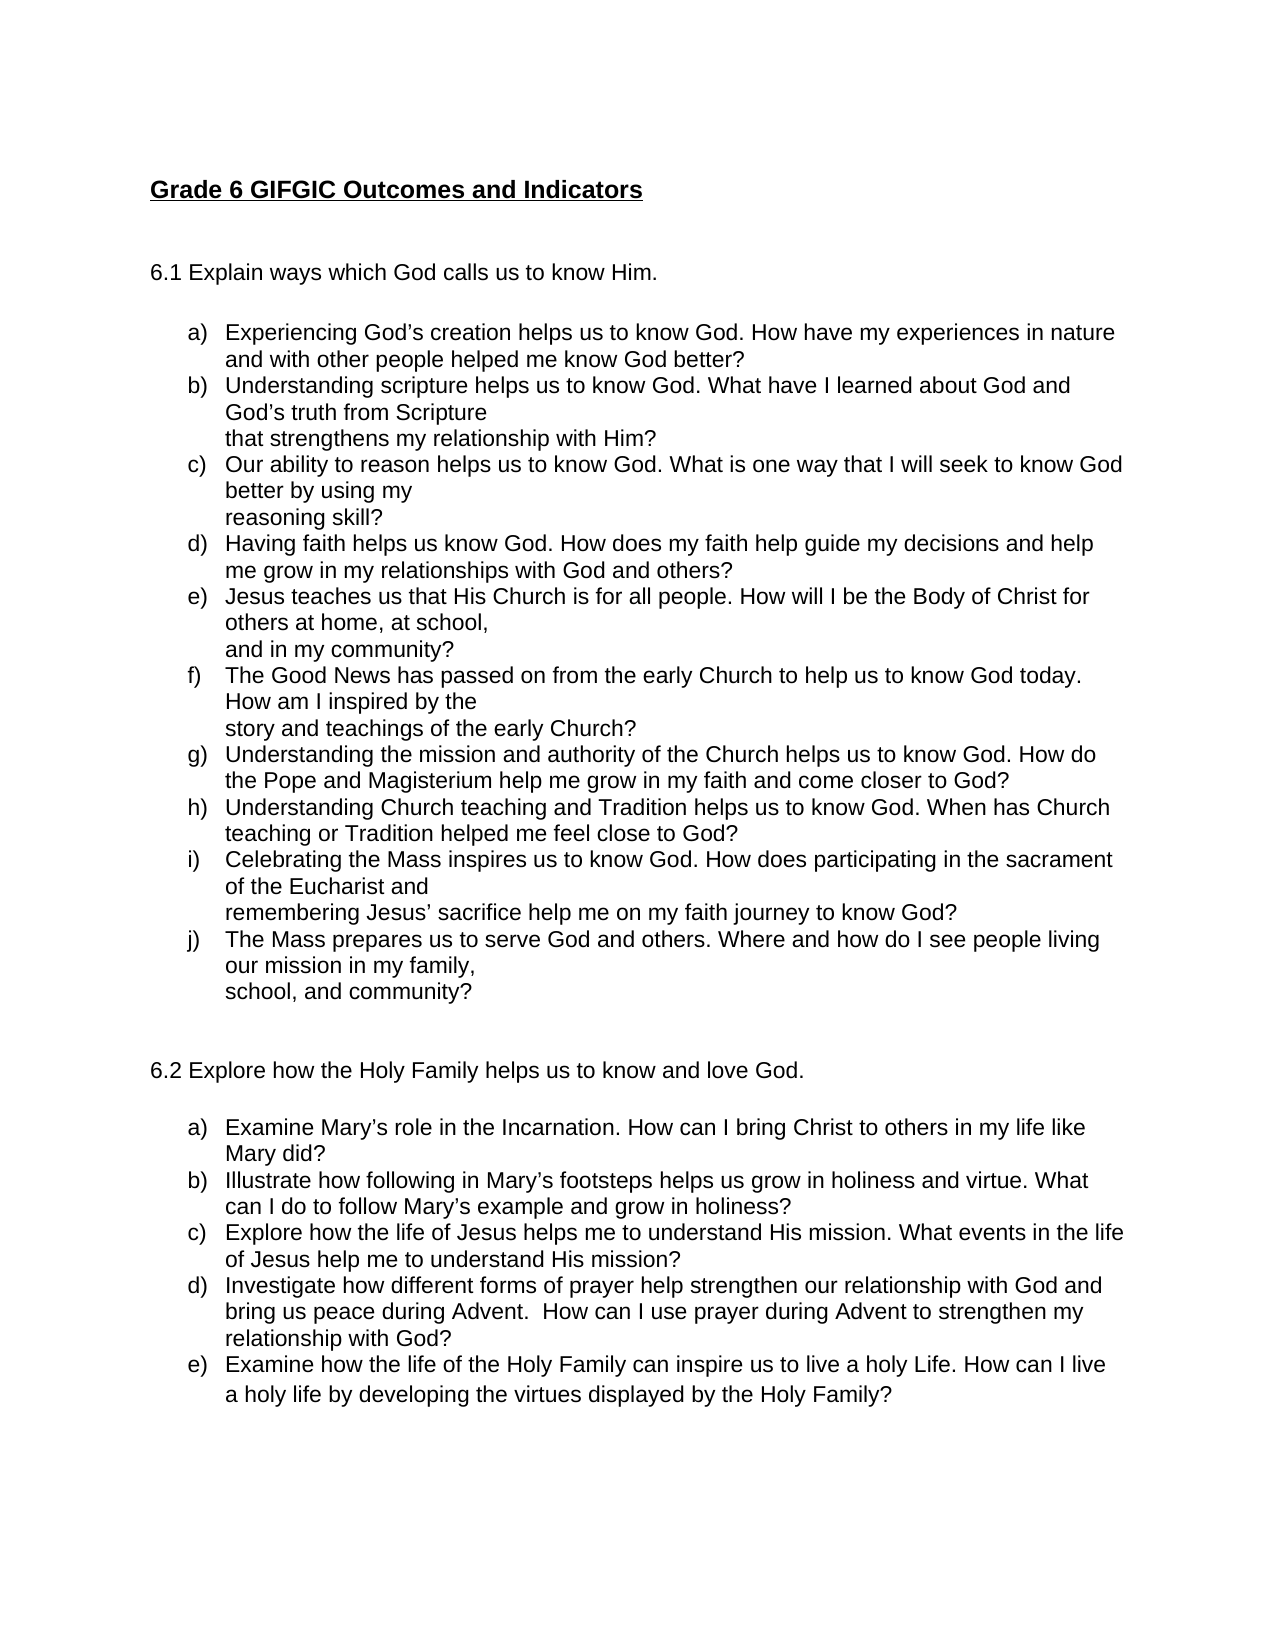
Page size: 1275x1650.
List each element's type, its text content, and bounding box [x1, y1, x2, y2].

list Illustrate how following in Mary’s footsteps helps us grow in holiness and virtue. What can I do to follow Mary’s example and grow in holiness? [187, 1167, 1125, 1219]
list The Mass prepares us to serve God and others. Where and how do I see people living our mission in my family, school, and community? [187, 926, 1125, 1004]
list The Good News has passed on from the early Church to help us to know God today. How am I inspired by the story and teachings of the early Church? [187, 662, 1125, 741]
list Jesus teaches us that His Church is for all people. How will I be the Body of Christ for others at home, at school, and in my community? [187, 583, 1125, 662]
list Examine Mary’s role in the Incarnation. How can I bring Christ to others in my life like Mary did? [187, 1114, 1125, 1167]
list Understanding Church teaching and Tradition helps us to know God. When has Church teaching or Tradition helped me feel close to God? [187, 794, 1125, 846]
text 6.1 Explain ways which God calls us to know Him. [150, 259, 1125, 285]
text 6.2 Explore how the Holy Family helps us to know and love God. [150, 1057, 1125, 1084]
list Understanding the mission and authority of the Church helps us to know God. How do the Pope and Magisterium help me grow in my faith and come closer to God? [187, 741, 1125, 794]
list Understanding scripture helps us to know God. What have I learned about God and God’s truth from Scripture that strengthens my relationship with Him? [187, 372, 1125, 451]
text Grade 6 GIFGIC Outcomes and Indicators [150, 175, 1125, 204]
list Investigate how different forms of prayer help strengthen our relationship with God and bring us peace during Advent. How can I use prayer during Advent to strengthen my relationship with God? [187, 1272, 1125, 1351]
list Having faith helps us know God. How does my faith help guide my decisions and help me grow in my relationships with God and others? [187, 530, 1125, 583]
list Our ability to reason helps us to know God. What is one way that I will seek to know God better by using my reasoning skill? [187, 451, 1125, 530]
list Explore how the life of Jesus helps me to understand His mission. What events in the life of Jesus help me to understand His mission? [187, 1219, 1125, 1272]
list Experiencing God’s creation helps us to know God. How have my experiences in nature and with other people helped me know God better? [187, 319, 1125, 372]
list Celebrating the Mass inspires us to know God. How does participating in the sacrament of the Eucharist and remembering Jesus’ sacrifice help me on my faith journey to know God? [187, 846, 1125, 926]
list Examine how the life of the Holy Family can inspire us to live a holy Life. How can I live a holy life by developing the virtues displayed by the Holy Family? [187, 1351, 1125, 1408]
